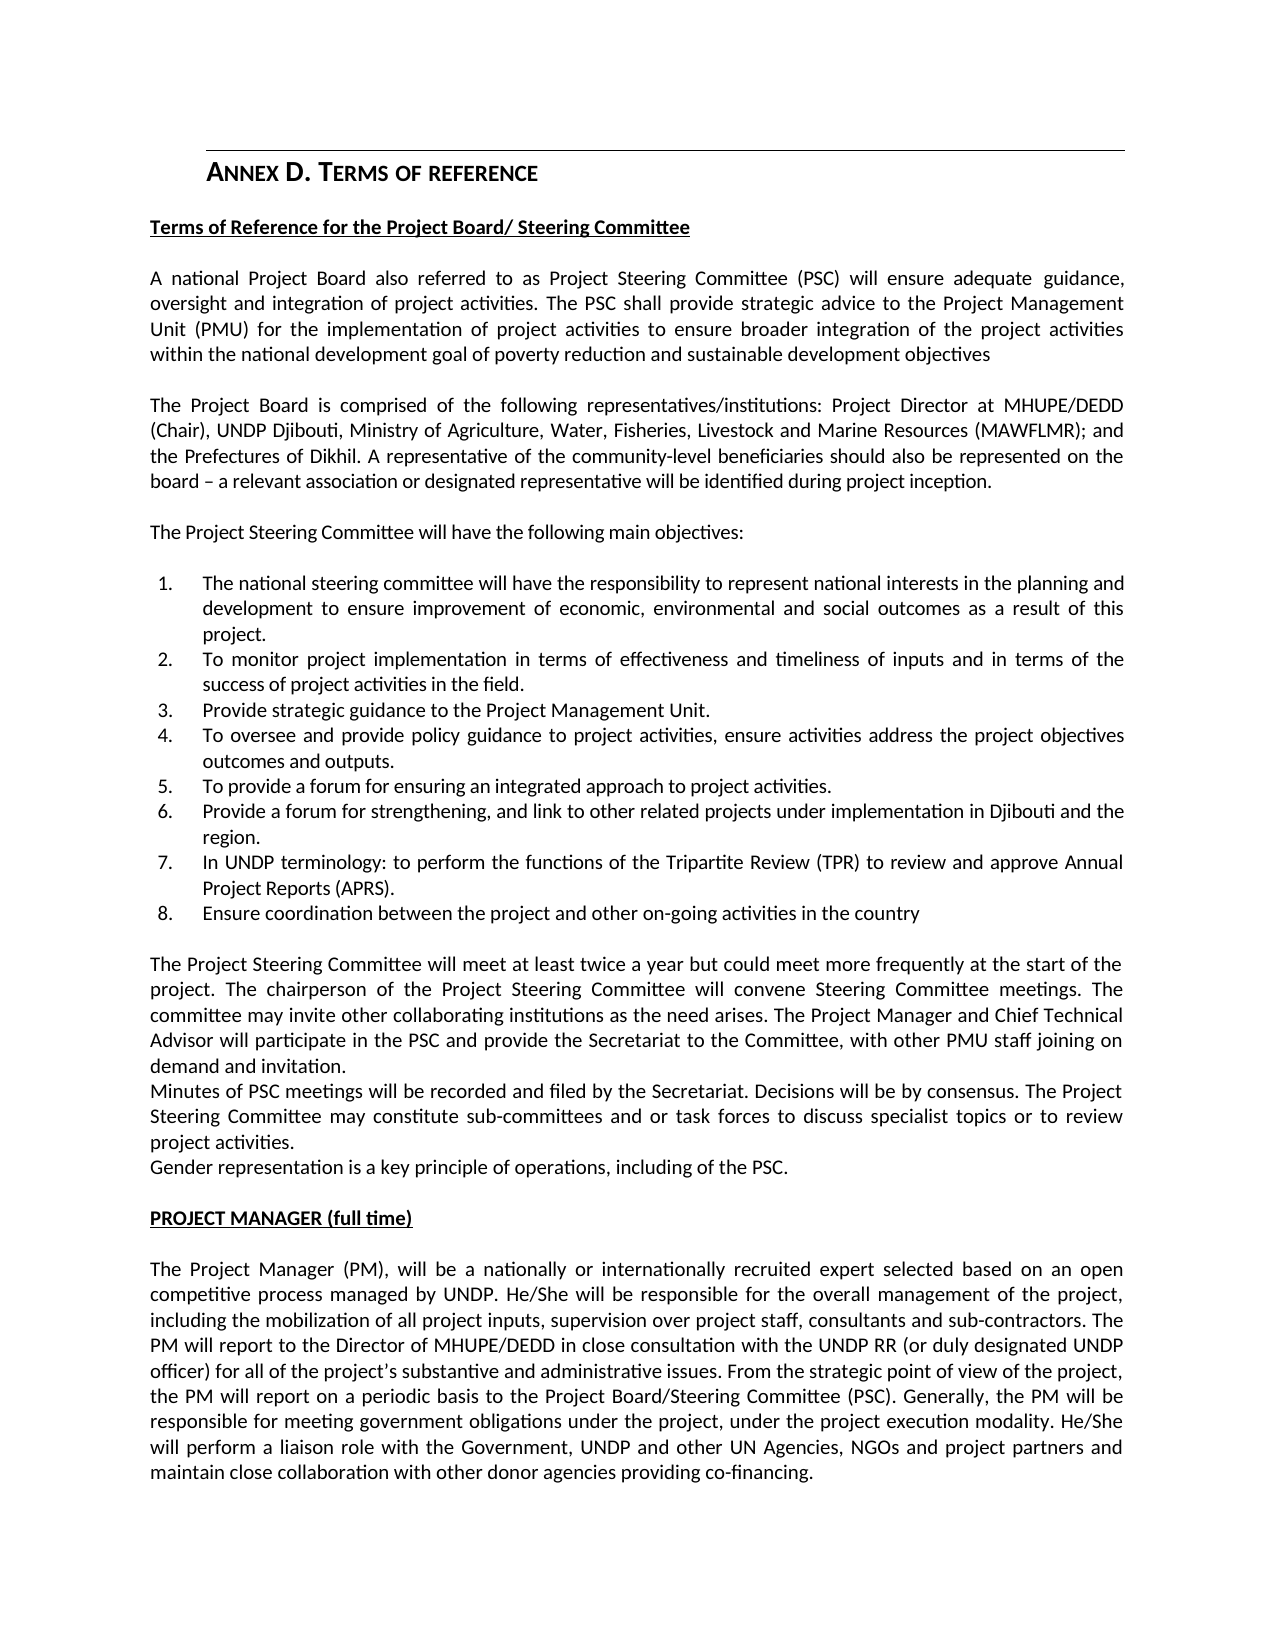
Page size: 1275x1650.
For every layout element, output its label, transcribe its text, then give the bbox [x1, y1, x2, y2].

text A national Project Board also referred to as Project Steering Committee (PSC) will ensure adequate guidance, oversight and integration of project activities. The PSC shall provide strategic advice to the Project Management Unit (PMU) for the implementation of project activities to ensure broader integration of the project activities within the national development goal of poverty reduction and sustainable development objectives [150, 265, 1125, 367]
list Provide strategic guidance to the Project Management Unit. [157, 697, 1125, 722]
text The Project Manager (PM), will be a nationally or internationally recruited expert selected based on an open competitive process managed by UNDP. He/She will be responsible for the overall management of the project, including the mobilization of all project inputs, supervision over project staff, consultants and sub-contractors. The PM will report to the Director of MHUPE/DEDD in close consultation with the UNDP RR (or duly designated UNDP officer) for all of the project’s substantive and administrative issues. From the strategic point of view of the project, the PM will report on a periodic basis to the Project Board/Steering Committee (PSC). Generally, the PM will be responsible for meeting government obligations under the project, under the project execution modality. He/She will perform a liaison role with the Government, UNDP and other UN Agencies, NGOs and project partners and maintain close collaboration with other donor agencies providing co-financing. [150, 1256, 1125, 1485]
list Provide a forum for strengthening, and link to other related projects under implementation in Djibouti and the region. [157, 799, 1125, 849]
text The Project Steering Committee will have the following main objectives: [150, 519, 1125, 544]
list To oversee and provide policy guidance to project activities, ensure activities address the project objectives outcomes and outputs. [157, 722, 1125, 773]
list To monitor project implementation in terms of effectiveness and timeliness of inputs and in terms of the success of project activities in the field. [157, 646, 1125, 697]
list In UNDP terminology: to perform the functions of the Tripartite Review (TPR) to review and approve Annual Project Reports (APRS). [157, 849, 1125, 900]
text Gender representation is a key principle of operations, including of the PSC. [150, 1154, 1125, 1180]
list The national steering committee will have the responsibility to represent national interests in the planning and development to ensure improvement of economic, environmental and social outcomes as a result of this project. [157, 570, 1125, 646]
text The Project Board is comprised of the following representatives/institutions: Project Director at MHUPE/DEDD (Chair), UNDP Djibouti, Ministry of Agriculture, Water, Fisheries, Livestock and Marine Resources (MAWFLMR); and the Prefectures of Dikhil. A representative of the community-level beneficiaries should also be represented on the board – a relevant association or designated representative will be identified during project inception. [150, 392, 1125, 494]
list To provide a forum for ensuring an integrated approach to project activities. [157, 773, 1125, 799]
list Ensure coordination between the project and other on-going activities in the country [157, 900, 1125, 926]
text Terms of Reference for the Project Board/ Steering Committee [150, 214, 1125, 239]
text Minutes of PSC meetings will be recorded and filed by the Secretariat. Decisions will be by consensus. The Project Steering Committee may constitute sub-committees and or task forces to discuss specialist topics or to review project activities. [150, 1078, 1125, 1154]
text PROJECT MANAGER (full time) [150, 1205, 1125, 1231]
text The Project Steering Committee will meet at least twice a year but could meet more frequently at the start of the project. The chairperson of the Project Steering Committee will convene Steering Committee meetings. The committee may invite other collaborating institutions as the need arises. The Project Manager and Chief Technical Advisor will participate in the PSC and provide the Secretariat to the Committee, with other PMU staff joining on demand and invitation. [150, 951, 1125, 1078]
subtitle Annex D. Terms of reference [206, 151, 1125, 189]
